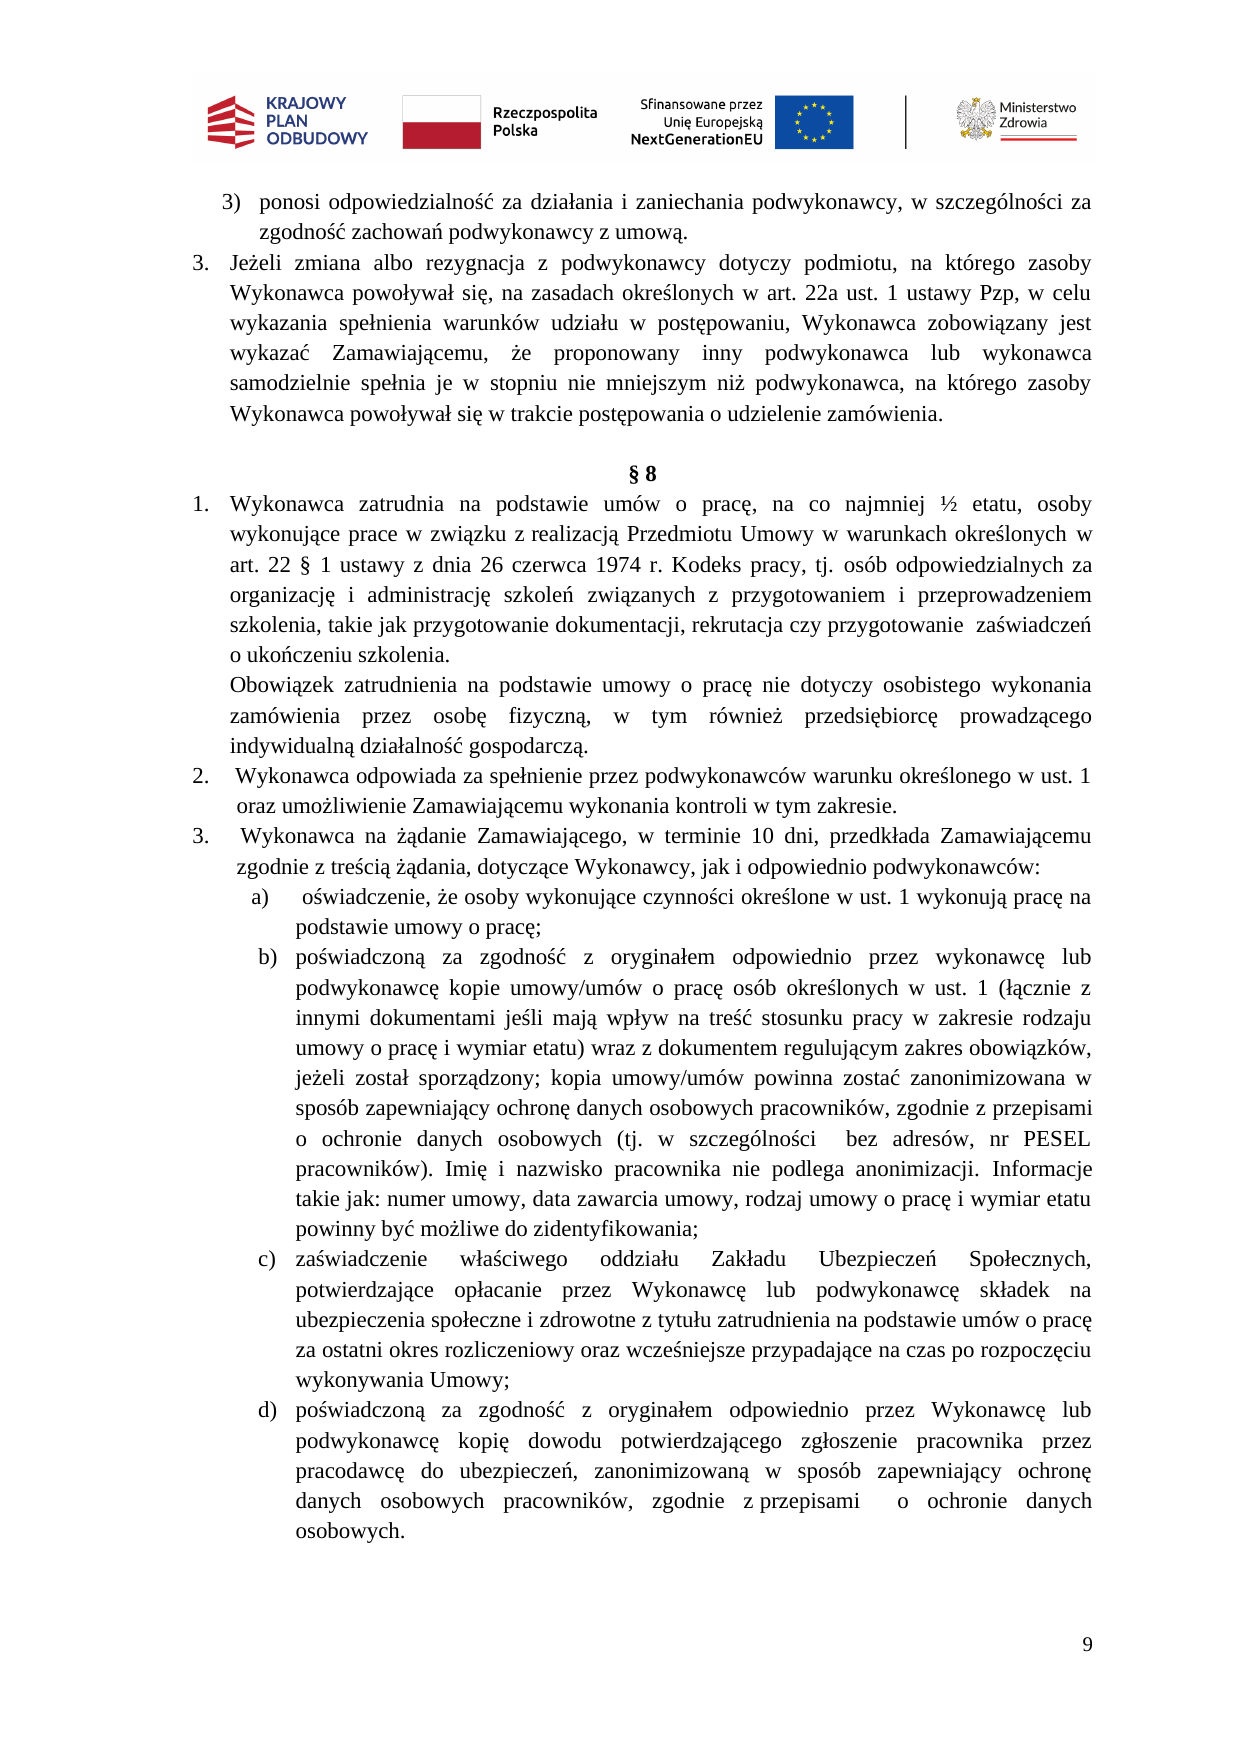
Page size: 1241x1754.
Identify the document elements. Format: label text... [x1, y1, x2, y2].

text § 8 [192, 460, 1093, 486]
list Wykonawca zatrudnia na podstawie umów o pracę, na co najmniej ½ etatu, osoby wykonujące prace w związku z realizacją Przedmiotu Umowy w warunkach określonych w art. 22 § 1 ustawy z dnia 26 czerwca 1974 r. Kodeks pracy, tj. osób odpowiedzialnych za organizację i administrację szkoleń związanych z przygotowaniem i przeprowadzeniem szkolenia, takie jak przygotowanie dokumentacji, rekrutacja czy przygotowanie zaświadczeń o ukończeniu szkolenia. [192, 490, 1093, 668]
picture [192, 73, 1095, 165]
list oświadczenie, że osoby wykonujące czynności określone w ust. 1 wykonują pracę na podstawie umowy o pracę; [251, 883, 1093, 939]
list Jeżeli zmiana albo rezygnacja z podwykonawcy dotyczy podmiotu, na którego zasoby Wykonawca powoływał się, na zasadach określonych w art. 22a ust. 1 ustawy Pzp, w celu wykazania spełnienia warunków udziału w postępowaniu, Wykonawca zobowiązany jest wykazać Zamawiającemu, że proponowany inny podwykonawca lub wykonawca samodzielnie spełnia je w stopniu nie mniejszym niż podwykonawca, na którego zasoby Wykonawca powoływał się w trakcie postępowania o udzielenie zamówienia. [192, 249, 1093, 426]
text 2. Wykonawca odpowiada za spełnienie przez podwykonawców warunku określonego w ust. 1 oraz umożliwienie Zamawiającemu wykonania kontroli w tym zakresie. [192, 762, 1093, 819]
list poświadczoną za zgodność z oryginałem odpowiednio przez wykonawcę lub podwykonawcę kopie umowy/umów o pracę osób określonych w ust. 1 (łącznie z innymi dokumentami jeśli mają wpływ na treść stosunku pracy w zakresie rodzaju umowy o pracę i wymiar etatu) wraz z dokumentem regulującym zakres obowiązków, jeżeli został sporządzony; kopia umowy/umów powinna zostać zanonimizowana w sposób zapewniający ochronę danych osobowych pracowników, zgodnie z przepisami o ochronie danych osobowych (tj. w szczególności bez adresów, nr PESEL pracowników). Imię i nazwisko pracownika nie podlega anonimizacji. Informacje takie jak: numer umowy, data zawarcia umowy, rodzaj umowy o pracę i wymiar etatu powinny być możliwe do zidentyfikowania; [258, 943, 1093, 1242]
list zaświadczenie właściwego oddziału Zakładu Ubezpieczeń Społecznych, potwierdzające opłacanie przez Wykonawcę lub podwykonawcę składek na ubezpieczenia społeczne i zdrowotne z tytułu zatrudnienia na podstawie umów o pracę za ostatni okres rozliczeniowy oraz wcześniejsze przypadające na czas po rozpoczęciu wykonywania Umowy; [258, 1246, 1093, 1393]
list ponosi odpowiedzialność za działania i zaniechania podwykonawcy, w szczególności za zgodność zachowań podwykonawcy z umową. [222, 188, 1093, 245]
text 3. Wykonawca na żądanie Zamawiającego, w terminie 10 dni, przedkłada Zamawiającemu zgodnie z treścią żądania, dotyczące Wykonawcy, jak i odpowiednio podwykonawców: [192, 823, 1093, 879]
list poświadczoną za zgodność z oryginałem odpowiednio przez Wykonawcę lub podwykonawcę kopię dowodu potwierdzającego zgłoszenie pracownika przez pracodawcę do ubezpieczeń, zanonimizowaną w sposób zapewniający ochronę danych osobowych pracowników, zgodnie z przepisami o ochronie danych osobowych. [258, 1397, 1093, 1544]
text Obowiązek zatrudnienia na podstawie umowy o pracę nie dotyczy osobistego wykonania zamówienia przez osobę fizyczną, w tym również przedsiębiorcę prowadzącego indywidualną działalność gospodarczą. [229, 672, 1093, 758]
